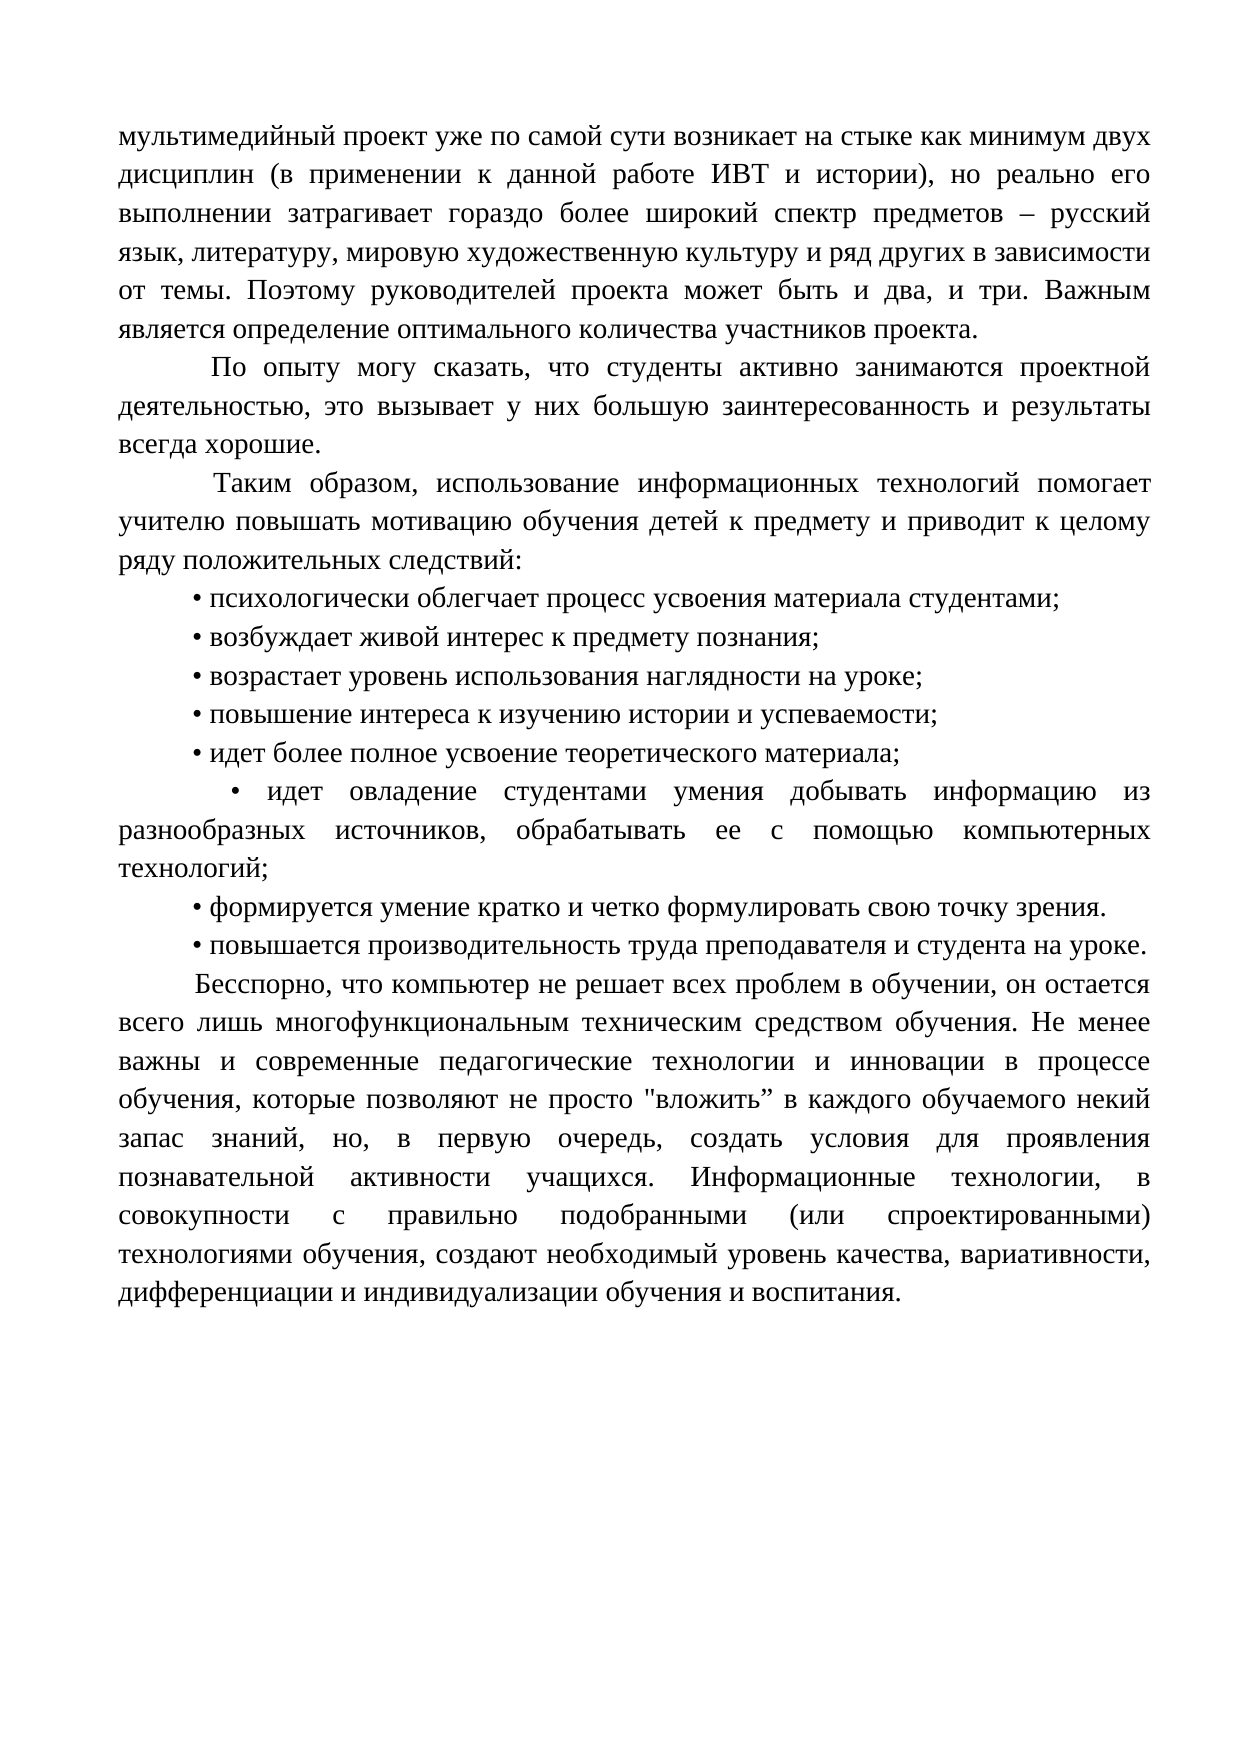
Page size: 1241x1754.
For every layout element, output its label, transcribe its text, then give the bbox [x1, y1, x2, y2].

text • психологически облегчает процесс усвоения материала студентами; [118, 581, 1152, 614]
text • возрастает уровень использования наглядности на уроке; [118, 658, 1152, 691]
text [118, 118, 1152, 344]
text • повышается производительность труда преподавателя и студента на уроке. [118, 927, 1152, 961]
text • повышение интереса к изучению истории и успеваемости; [118, 696, 1152, 730]
text • идет более полное усвоение теоретического материала; [118, 735, 1152, 768]
text По опыту могу сказать, что студенты активно занимаются проектной деятельностью, это вызывает у них большую заинтересованность и результаты всегда хорошие. [118, 349, 1152, 460]
text Таким образом, использование информационных технологий помогает учителю повышать мотивацию обучения детей к предмету и приводит к целому ряду положительных следствий: [118, 465, 1152, 576]
text Бесспорно, что компьютер не решает всех проблем в обучении, он остается всего лишь многофункциональным техническим средством обучения. Не менее важны и современные педагогические технологии и инновации в процессе обучения, которые позволяют не просто "вложить” в каждого обучаемого некий запас знаний, но, в первую очередь, создать условия для проявления познавательной активности учащихся. Информационные технологии, в совокупности с правильно подобранными (или спроектированными) технологиями обучения, создают необходимый уровень качества, вариативности, дифференциации и индивидуализации обучения и воспитания. [118, 966, 1152, 1308]
text • формируется умение кратко и четко формулировать свою точку зрения. [118, 889, 1152, 922]
text • возбуждает живой интерес к предмету познания; [118, 619, 1152, 653]
text • идет овладение студентами умения добывать информацию из разнообразных источников, обрабатывать ее с помощью компьютерных технологий; [118, 773, 1152, 884]
